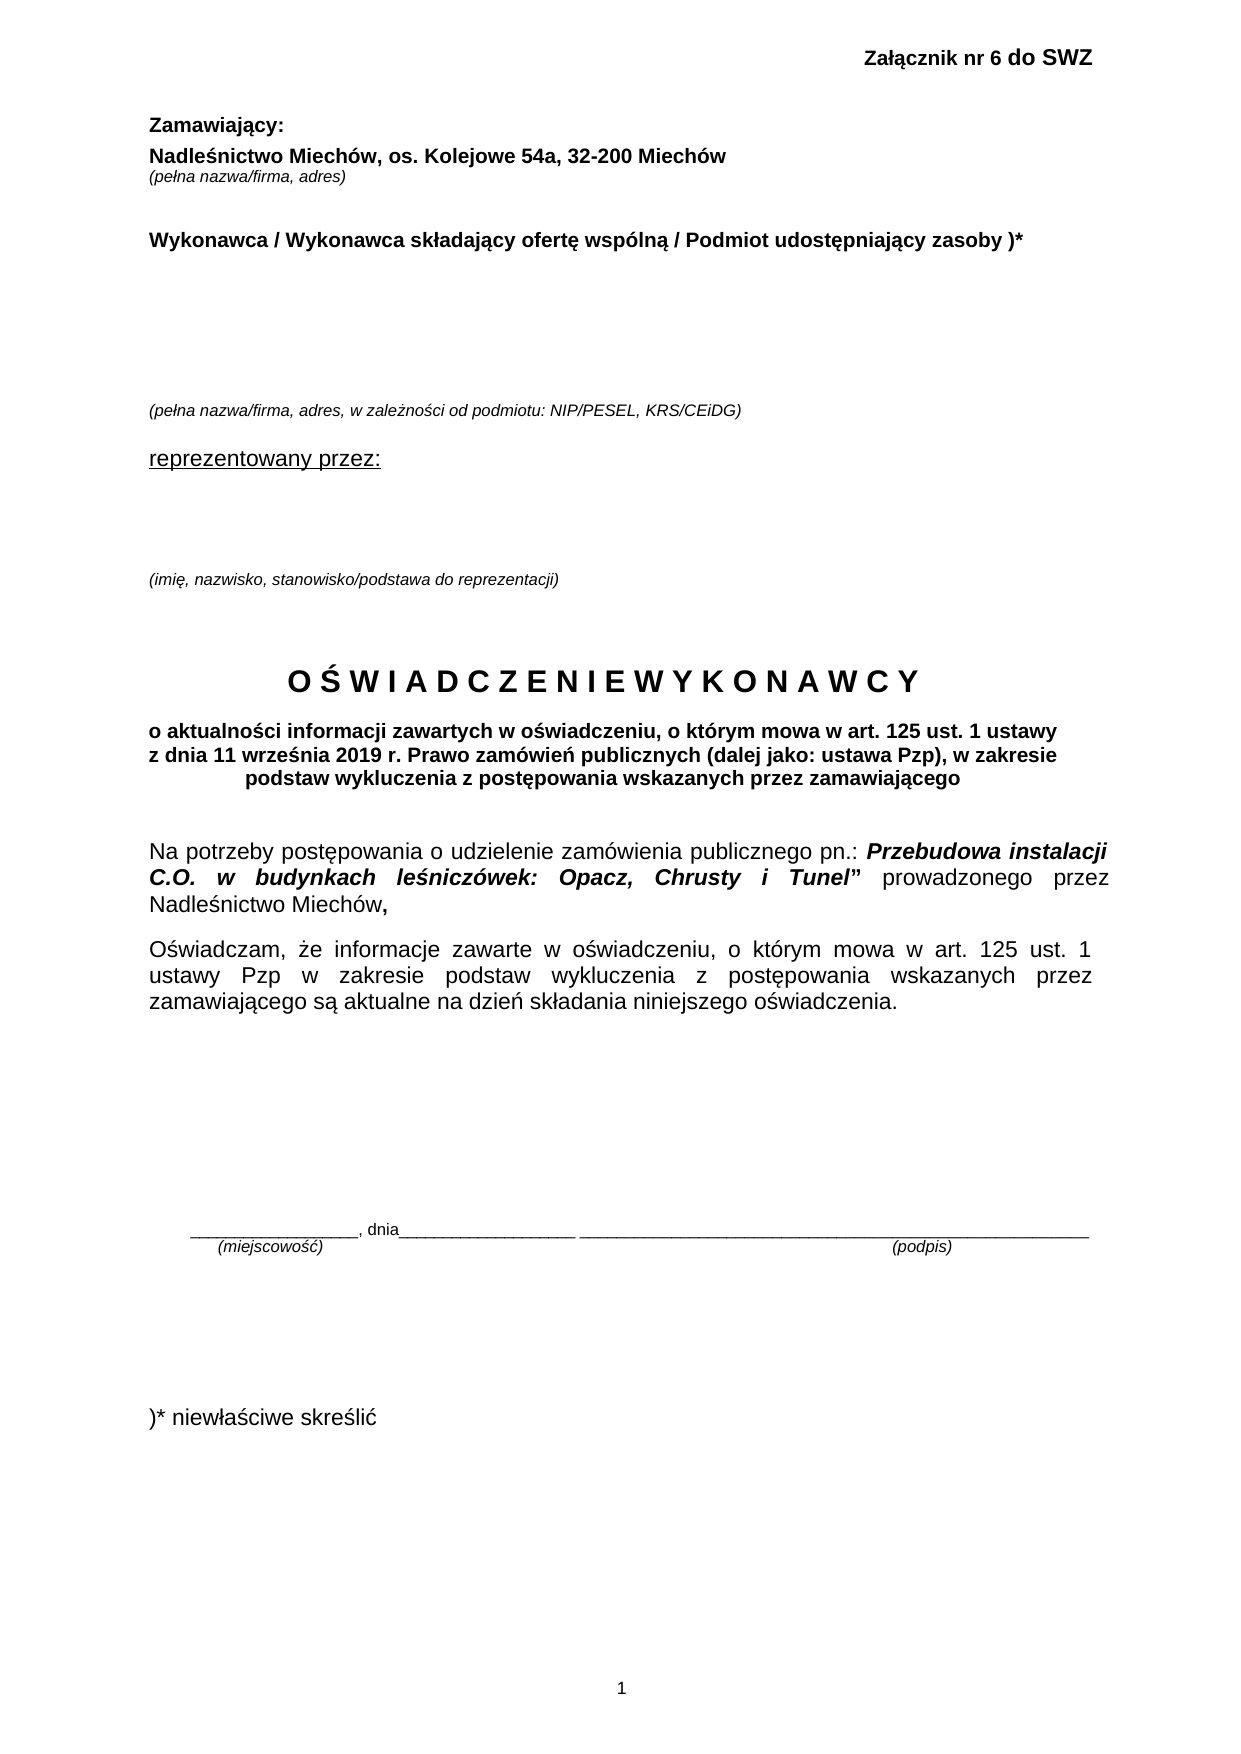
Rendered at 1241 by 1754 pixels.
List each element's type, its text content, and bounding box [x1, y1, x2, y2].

text (imię, nazwisko, stanowisko/podstawa do reprezentacji) [149, 570, 1022, 589]
text O Ś W I A D C Z E N I E W Y K O N A W C Y [116, 667, 1091, 698]
text Załącznik nr 6 do SWZ [116, 47, 1093, 70]
text , dnia [191, 1222, 1109, 1239]
text o aktualności informacji zawartych w oświadczeniu, o którym mowa w art. 125 ust. 1 ustawy z dnia 11 września 2019 r. Prawo zamówień publicznych (dalej jako: ustawa Pzp), w zakresie podstaw wykluczenia z postępowania wskazanych przez zamawiającego [116, 720, 1091, 791]
text Zamawiający: [149, 90, 1022, 143]
text (pełna nazwa/firma, adres) [149, 169, 1109, 186]
text (pełna nazwa/firma, adres, w zależności od podmiotu: NIP/PESEL, KRS/CEiDG) [149, 401, 1022, 420]
text Nadleśnictwo Miechów, os. Kolejowe 54a, 32-200 Miechów [149, 143, 1022, 169]
text reprezentowany przez: [149, 448, 1109, 471]
text Wykonawca / Wykonawca składający ofertę wspólną / Podmiot udostępniający zasoby )* [149, 231, 1109, 252]
text (miejscowość) (podpis) [218, 1239, 1109, 1256]
text Oświadczam, że informacje zawarte w oświadczeniu, o którym mowa w art. 125 ust. 1 ustawy Pzp w zakresie podstaw wykluczenia z postępowania wskazanych przez zamawiającego są aktualne na dzień składania niniejszego oświadczenia. [149, 937, 1093, 1015]
text )* niewłaściwe skreślić [149, 1407, 1109, 1430]
text Na potrzeby postępowania o udzielenie zamówienia publicznego pn.: Przebudowa instalacji C.O. w budynkach leśniczówek: Opacz, Chrusty i Tunel” prowadzonego przez Nadleśnictwo Miechów, [149, 838, 1109, 918]
